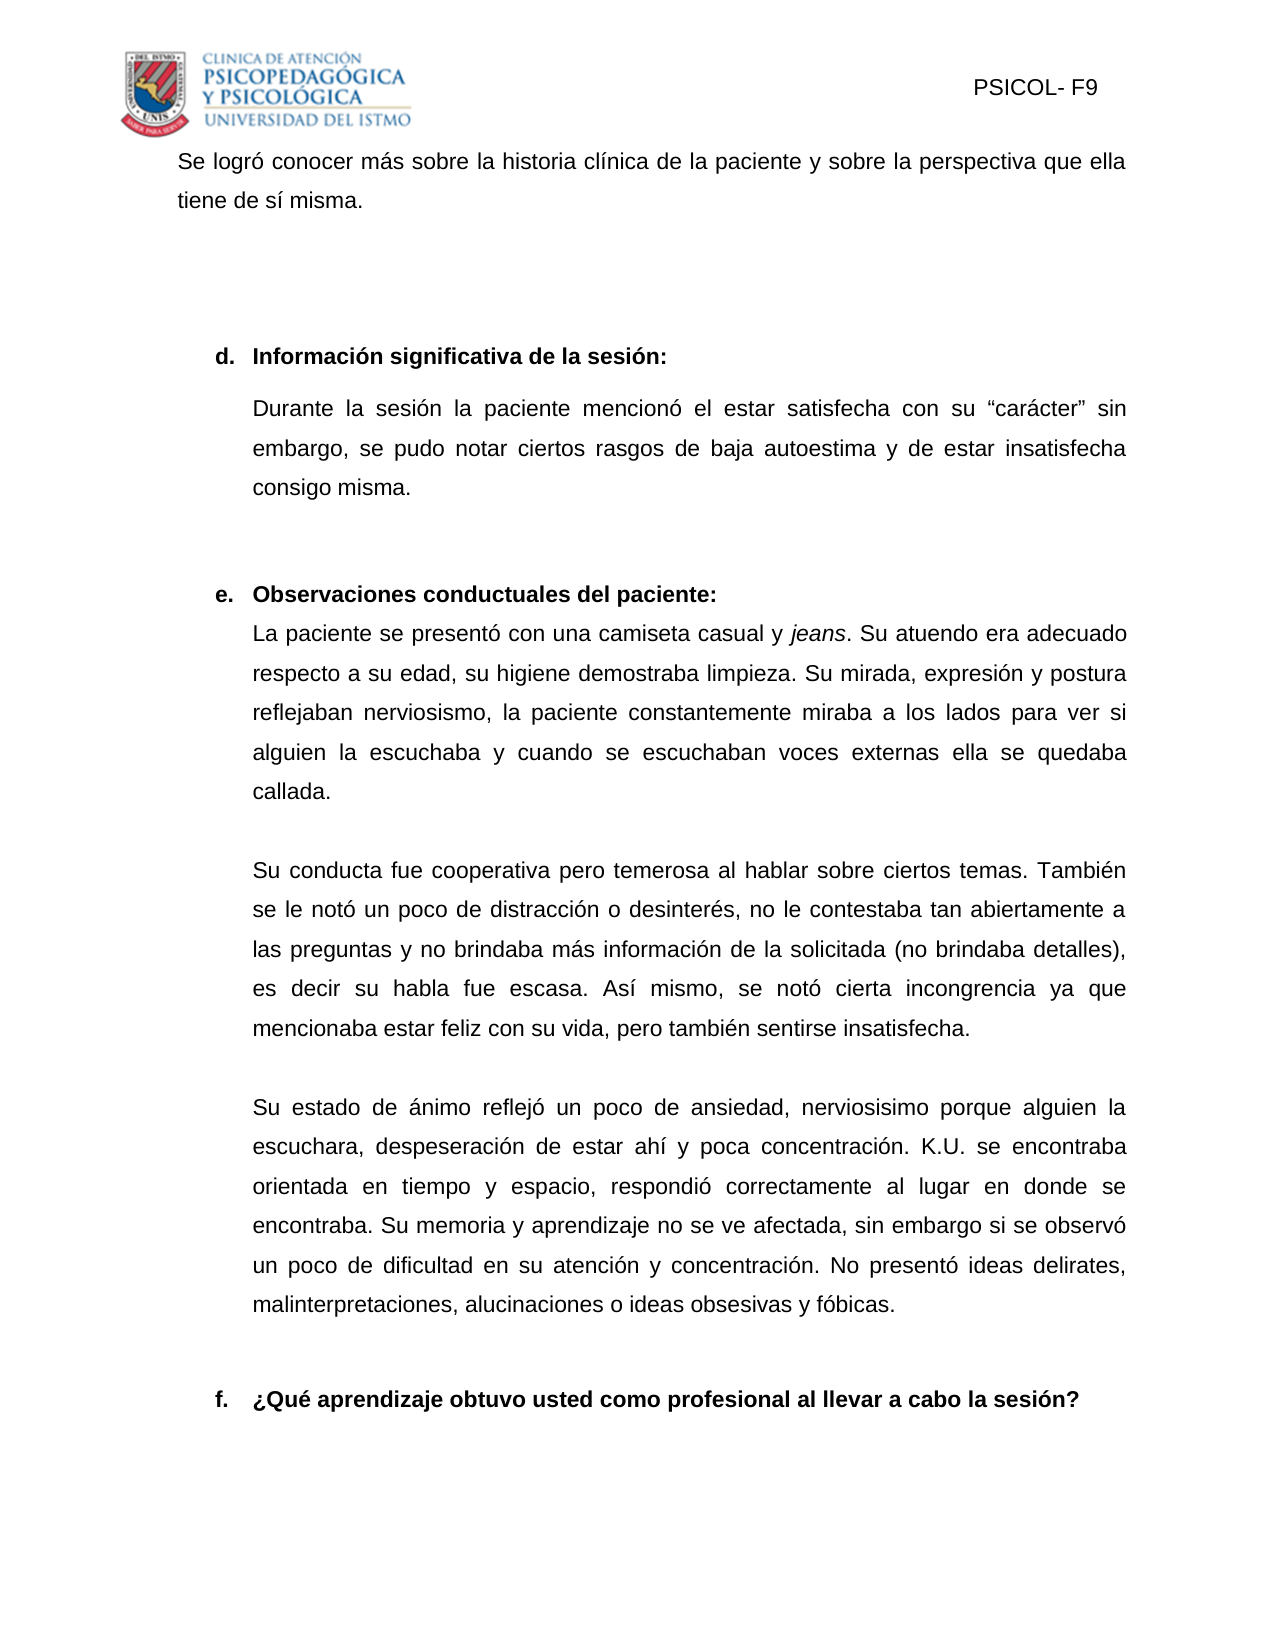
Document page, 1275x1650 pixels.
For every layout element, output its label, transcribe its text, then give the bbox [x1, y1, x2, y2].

picture [65, 20, 437, 148]
text Se logró conocer más sobre la historia clínica de la paciente y sobre la perspectiva que ella tiene de sí misma. [177, 148, 1127, 213]
list Observaciones conductuales del paciente: [215, 581, 1127, 607]
list La paciente se presentó con una camiseta casual y jeans. Su atuendo era adecuado respecto a su edad, su higiene demostraba limpieza. Su mirada, expresión y postura reflejaban nerviosismo, la paciente constantemente miraba a los lados para ver si alguien la escuchaba y cuando se escuchaban voces externas ella se quedaba callada. [252, 620, 1127, 804]
text Durante la sesión la paciente mencionó el estar satisfecha con su “carácter” sin embargo, se pudo notar ciertos rasgos de baja autoestima y de estar insatisfecha consigo misma. [252, 395, 1127, 500]
list Información significativa de la sesión: [215, 343, 1127, 369]
list ¿Qué aprendizaje obtuvo usted como profesional al llevar a cabo la sesión? [215, 1386, 1127, 1413]
list Su conducta fue cooperativa pero temerosa al hablar sobre ciertos temas. También se le notó un poco de distracción o desinterés, no le contestaba tan abiertamente a las preguntas y no brindaba más información de la solicitada (no brindaba detalles), es decir su habla fue escasa. Así mismo, se notó cierta incongrencia ya que mencionaba estar feliz con su vida, pero también sentirse insatisfecha. [252, 857, 1127, 1041]
list Su estado de ánimo reflejó un poco de ansiedad, nerviosisimo porque alguien la escuchara, despeseración de estar ahí y poca concentración. K.U. se encontraba orientada en tiempo y espacio, respondió correctamente al lugar en donde se encontraba. Su memoria y aprendizaje no se ve afectada, sin embargo si se observó un poco de dificultad en su atención y concentración. No presentó ideas delirates, malinterpretaciones, alucinaciones o ideas obsesivas y fóbicas. [252, 1094, 1127, 1317]
